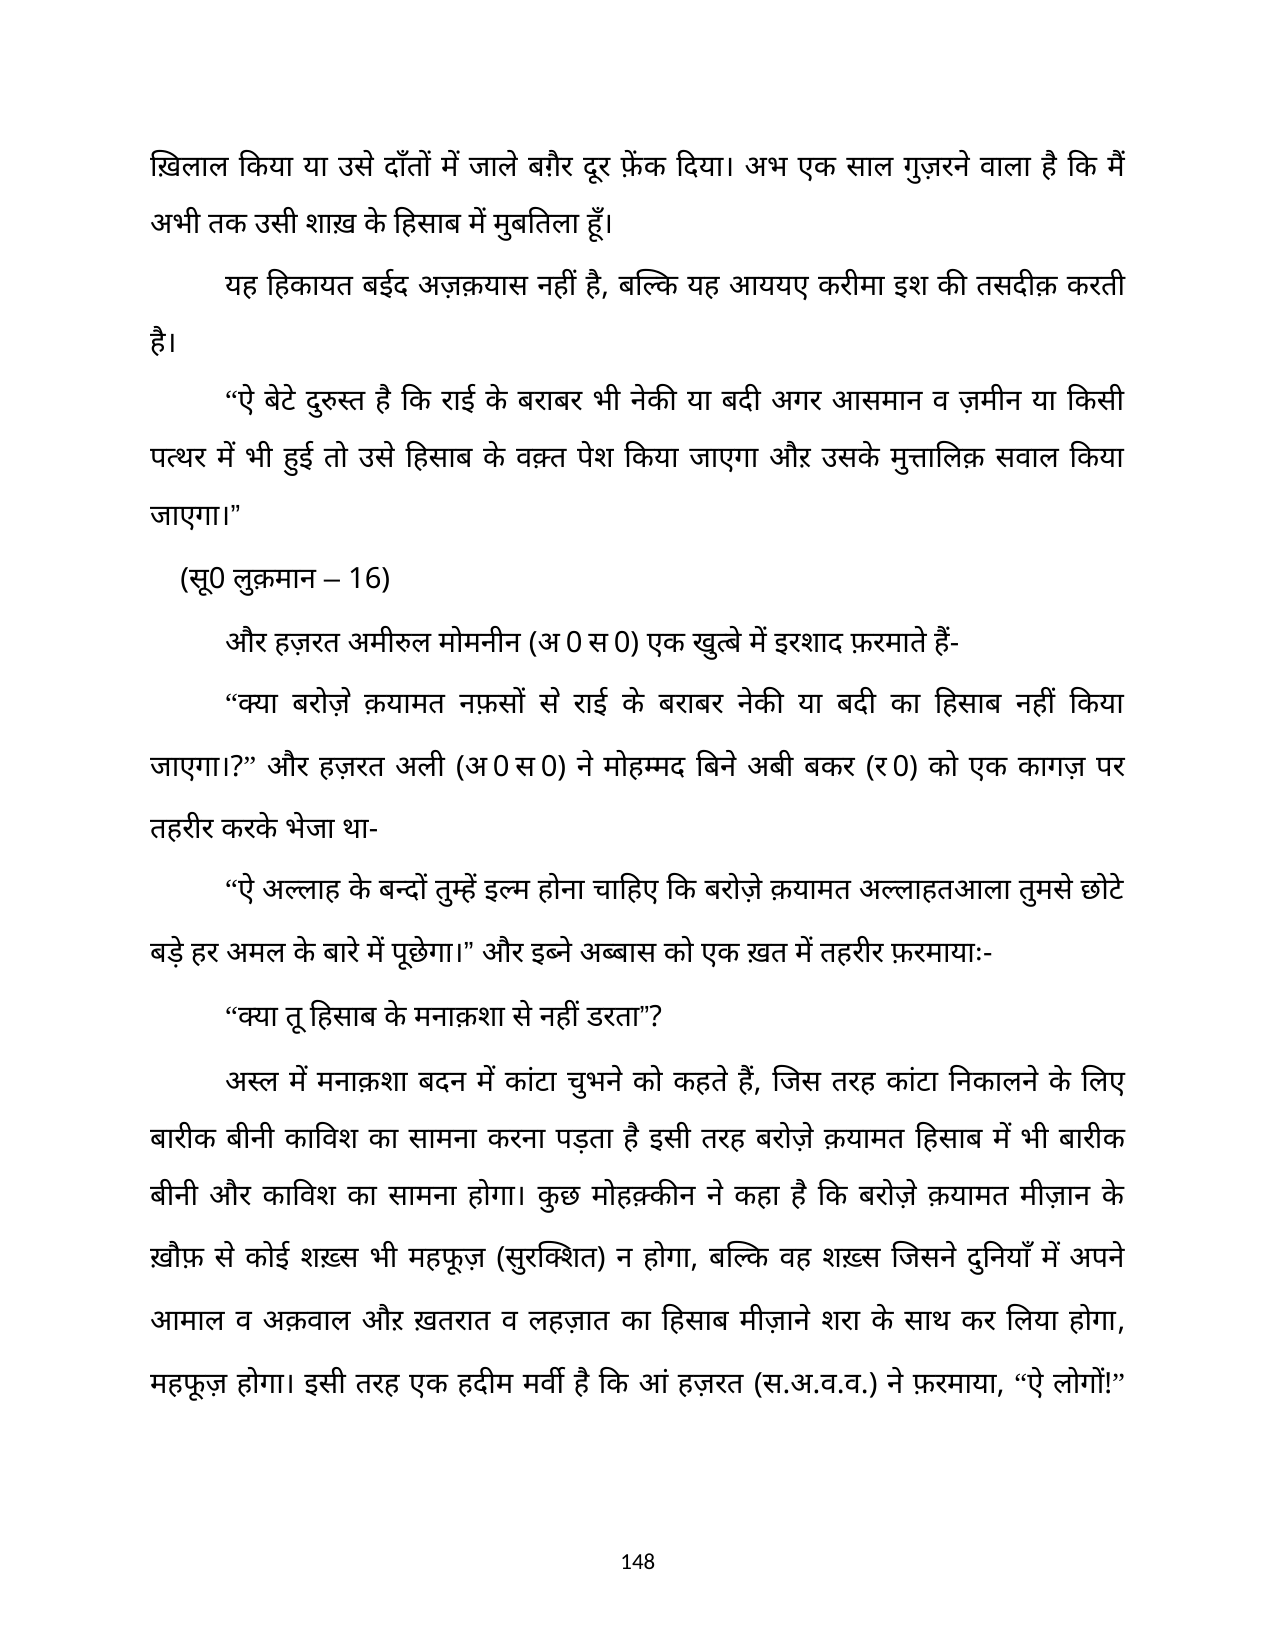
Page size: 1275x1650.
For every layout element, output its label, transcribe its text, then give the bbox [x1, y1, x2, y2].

text “ऐ अल्लाह के बन्दों तुम्हें इल्म होना चाहिए कि बरोज़े क़यामत अल्लाहतआला तुमसे छोटे बड़े हर अमल के बारे में पूछेगा।” और इब्ने अब्बास को एक ख़त में तहरीर फ़रमायाः- [150, 872, 1125, 974]
text “क्या तू हिसाब के मनाक़शा से नहीं डरता”? [150, 996, 1125, 1038]
text (सू0 लुक़मान – 16) [150, 557, 1125, 600]
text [150, 150, 1125, 245]
text और हज़रत अमीरुल मोमनीन (अ0स0) एक खुत्बे में इरशाद फ़रमाते हैं- [150, 621, 1125, 664]
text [150, 1060, 1125, 1405]
text “ऐ बेटे दुरुस्त है कि राई के बराबर भी नेकी या बदी अगर आसमान व ज़मीन या किसी पत्थर में भी हुई तो उसे हिसाब के वक़्त पेश किया जाएगा औऱ उसके मुत्तालिक़ सवाल किया जाएगा।” [150, 383, 1125, 537]
text यह हिकायत बईद अज़क़यास नहीं है, बल्कि यह आययए करीमा इश की तसदीक़ करती है। [150, 264, 1125, 364]
text “क्या बरोज़े क़यामत नफ़सों से राई के बराबर नेकी या बदी का हिसाब नहीं किया जाएगा।?” और हज़रत अली (अ0स0) ने मोहम्मद बिने अबी बकर (र0) को एक कागज़ पर तहरीर करके भेजा था- [150, 686, 1125, 851]
